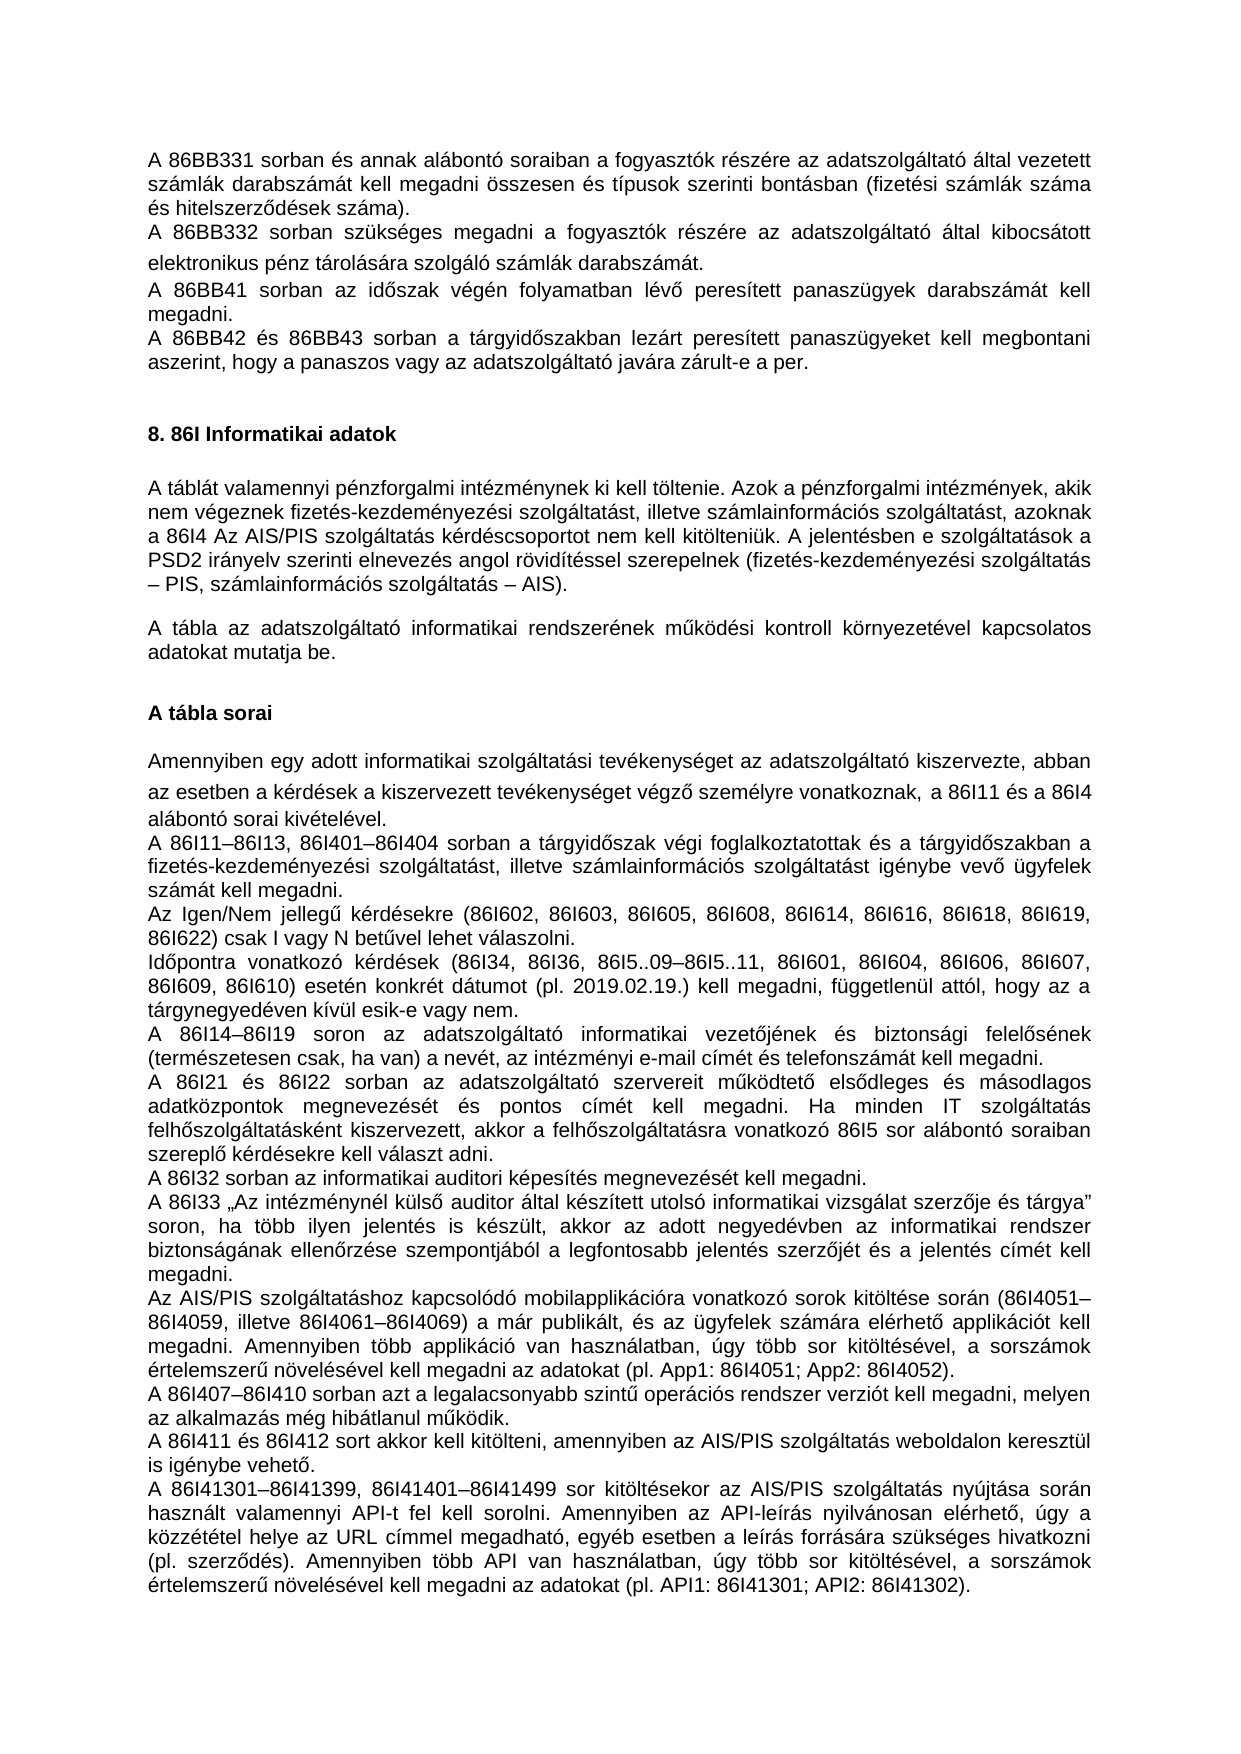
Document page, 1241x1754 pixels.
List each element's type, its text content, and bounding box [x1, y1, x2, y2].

text A 86BB331 sorban és annak alábontó soraiban a fogyasztók részére az adatszolgáltató által vezetett számlák darabszámát kell megadni összesen és típusok szerinti bontásban (fizetési számlák száma és hitelszerződések száma). [148, 148, 1092, 219]
text A 86BB332 sorban szükséges megadni a fogyasztók részére az adatszolgáltató által kibocsátott elektronikus pénz tárolására szolgáló számlák darabszámát. [148, 219, 1092, 278]
text A 86I41301–86I41399, 86I41401–86I41499 sor kitöltésekor az AIS/PIS szolgáltatás nyújtása során használt valamennyi API-t fel kell sorolni. Amennyiben az API-leírás nyilvánosan elérhető, úgy a közzététel helye az URL címmel megadható, egyéb esetben a leírás forrására szükséges hivatkozni (pl. szerződés). Amennyiben több API van használatban, úgy több sor kitöltésével, a sorszámok értelemszerű növelésével kell megadni az adatokat (pl. API1: 86I41301; API2: 86I41302). [148, 1477, 1092, 1597]
text A 86I411 és 86I412 sort akkor kell kitölteni, amennyiben az AIS/PIS szolgáltatás weboldalon keresztül is igénybe vehető. [148, 1429, 1092, 1477]
text A 86I11–86I13, 86I401–86I404 sorban a tárgyidőszak végi foglalkoztatottak és a tárgyidőszakban a fizetés-kezdeményezési szolgáltatást, illetve számlainformációs szolgáltatást igénybe vevő ügyfelek számát kell megadni. [148, 830, 1092, 902]
text A 86I407–86I410 sorban azt a legalacsonyabb szintű operációs rendszer verziót kell megadni, melyen az alkalmazás még hibátlanul működik. [148, 1381, 1092, 1429]
text A 86I21 és 86I22 sorban az adatszolgáltató szervereit működtető elsődleges és másodlagos adatközpontok megnevezését és pontos címét kell megadni. Ha minden IT szolgáltatás felhőszolgáltatásként kiszervezett, akkor a felhőszolgáltatásra vonatkozó 86I5 sor alábontó soraiban szereplő kérdésekre kell választ adni. [148, 1070, 1092, 1166]
text A tábla sorai [148, 701, 1092, 724]
subtitle 8. 86I Informatikai adatok [148, 421, 1092, 445]
text A 86I14–86I19 soron az adatszolgáltató informatikai vezetőjének és biztonsági felelősének (természetesen csak, ha van) a nevét, az intézményi e-mail címét és telefonszámát kell megadni. [148, 1022, 1092, 1070]
text A táblát valamennyi pénzforgalmi intézménynek ki kell töltenie. Azok a pénzforgalmi intézmények, akik nem végeznek fizetés-kezdeményezési szolgáltatást, illetve számlainformációs szolgáltatást, azoknak a 86I4 Az AIS/PIS szolgáltatás kérdéscsoportot nem kell kitölteniük. A jelentésben e szolgáltatások a PSD2 irányelv szerinti elnevezés angol rövidítéssel szerepelnek (fizetés-kezdeményezési szolgáltatás – PIS, számlainformációs szolgáltatás – AIS). [148, 476, 1092, 595]
text Amennyiben egy adott informatikai szolgáltatási tevékenységet az adatszolgáltató kiszervezte, abban az esetben a kérdések a kiszervezett tevékenységet végző személyre vonatkoznak, a 86I11 és a 86I4 alábontó sorai kivételével. [148, 748, 1092, 830]
text A tábla az adatszolgáltató informatikai rendszerének működési kontroll környezetével kapcsolatos adatokat mutatja be. [148, 616, 1092, 664]
text A 86I33 „Az intézménynél külső auditor által készített utolsó informatikai vizsgálat szerzője és tárgya” soron, ha több ilyen jelentés is készült, akkor az adott negyedévben az informatikai rendszer biztonságának ellenőrzése szempontjából a legfontosabb jelentés szerzőjét és a jelentés címét kell megadni. [148, 1190, 1092, 1286]
text Az Igen/Nem jellegű kérdésekre (86I602, 86I603, 86I605, 86I608, 86I614, 86I616, 86I618, 86I619, 86I622) csak I vagy N betűvel lehet válaszolni. [148, 902, 1092, 950]
text A 86BB42 és 86BB43 sorban a tárgyidőszakban lezárt peresített panaszügyeket kell megbontani aszerint, hogy a panaszos vagy az adatszolgáltató javára zárult-e a per. [148, 326, 1092, 373]
text A 86BB41 sorban az időszak végén folyamatban lévő peresített panaszügyek darabszámát kell megadni. [148, 278, 1092, 326]
text Időpontra vonatkozó kérdések (86I34, 86I36, 86I5..09–86I5..11, 86I601, 86I604, 86I606, 86I607, 86I609, 86I610) esetén konkrét dátumot (pl. 2019.02.19.) kell megadni, függetlenül attól, hogy az a tárgynegyedéven kívül esik-e vagy nem. [148, 950, 1092, 1022]
text A 86I32 sorban az informatikai auditori képesítés megnevezését kell megadni. [148, 1166, 1092, 1190]
text Az AIS/PIS szolgáltatáshoz kapcsolódó mobilapplikációra vonatkozó sorok kitöltése során (86I4051–86I4059, illetve 86I4061–86I4069) a már publikált, és az ügyfelek számára elérhető applikációt kell megadni. Amennyiben több applikáció van használatban, úgy több sor kitöltésével, a sorszámok értelemszerű növelésével kell megadni az adatokat (pl. App1: 86I4051; App2: 86I4052). [148, 1286, 1092, 1381]
